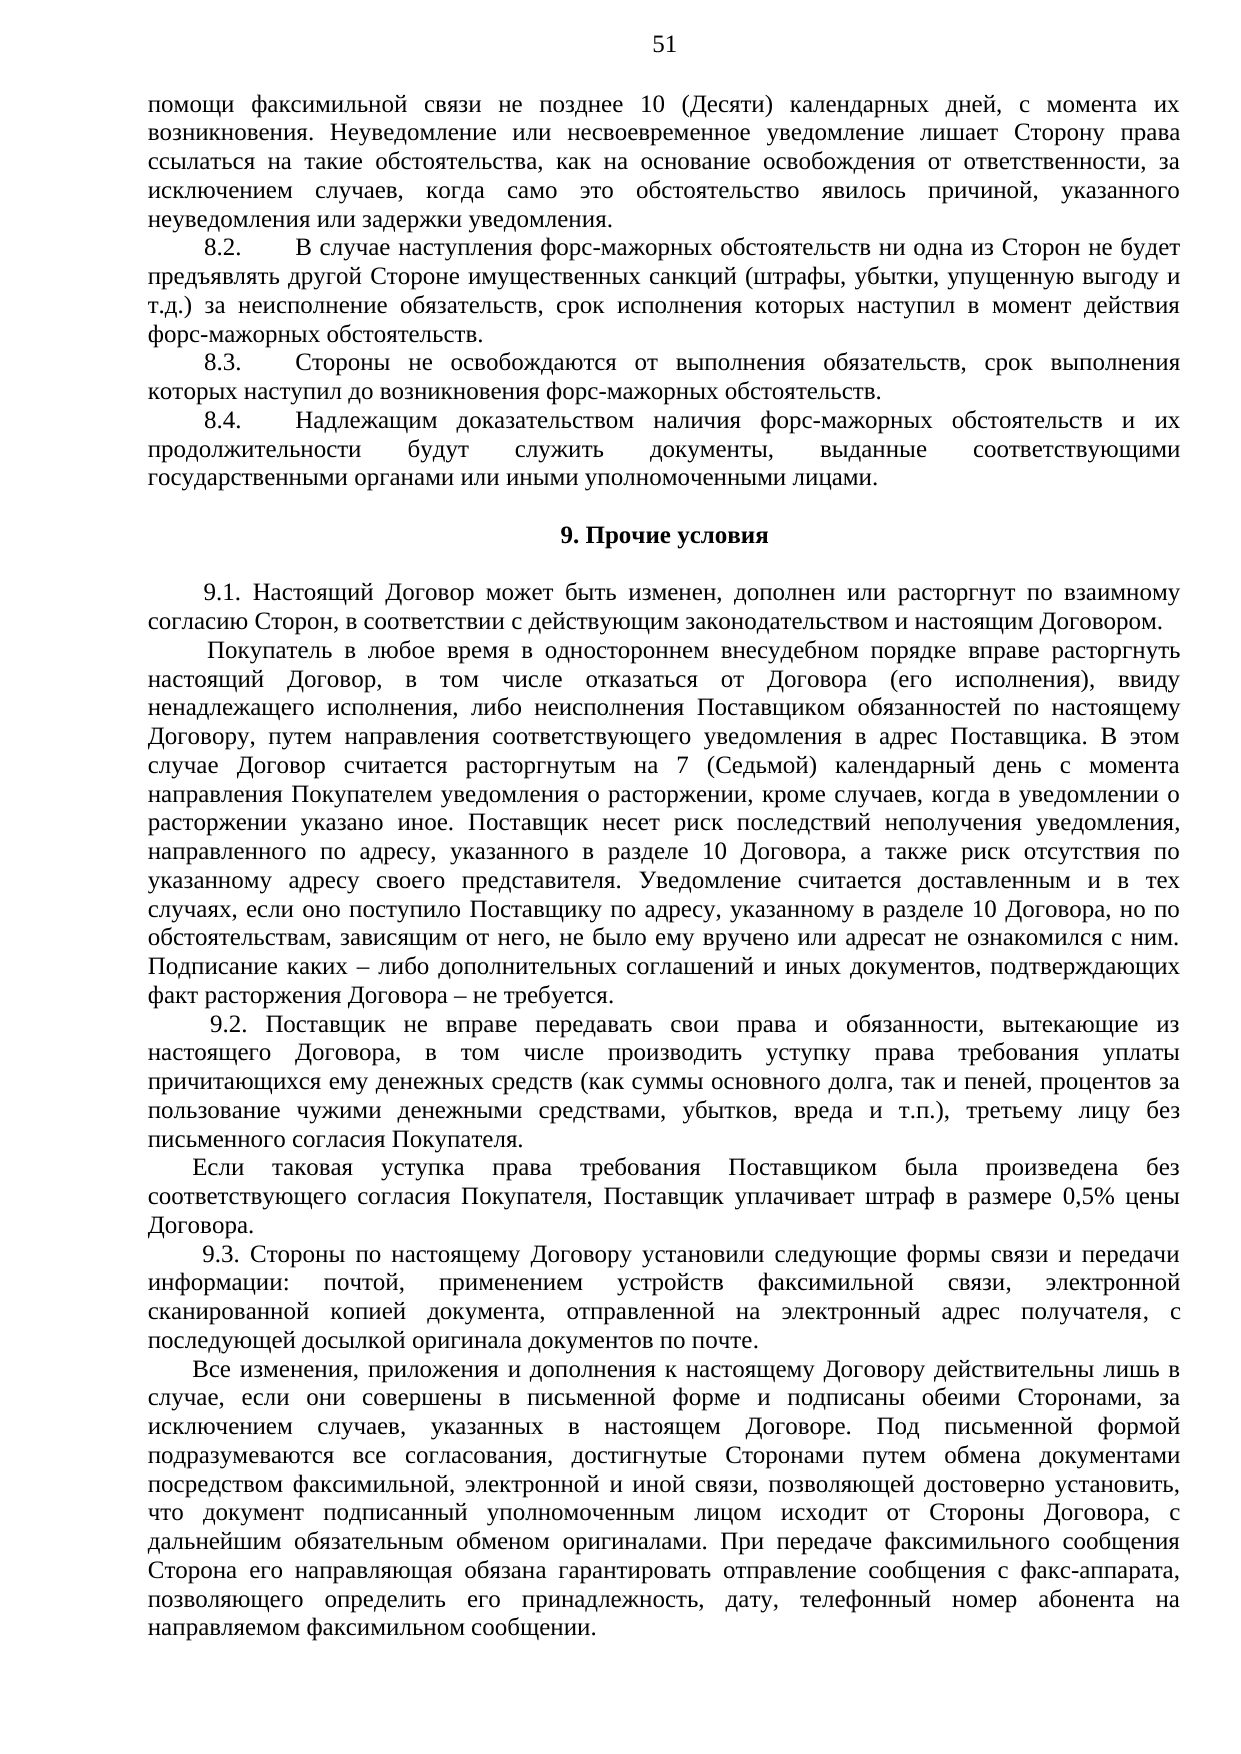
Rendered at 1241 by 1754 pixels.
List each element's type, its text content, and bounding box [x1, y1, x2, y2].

text 9.3. Стороны по настоящему Договору установили следующие формы связи и передачи информации: почтой, применением устройств факсимильной связи, электронной сканированной копией документа, отправленной на электронный адрес получателя, с последующей досылкой оригинала документов по почте. [148, 1239, 1181, 1354]
text 9.2. Поставщик не вправе передавать свои права и обязанности, вытекающие из настоящего Договора, в том числе производить уступку права требования уплаты причитающихся ему денежных средств (как суммы основного долга, так и пеней, процентов за пользование чужими денежными средствами, убытков, вреда и т.п.), третьему лицу без письменного согласия Покупателя. [148, 1009, 1181, 1152]
text Если таковая уступка права требования Поставщиком была произведена без соответствующего согласия Покупателя, Поставщик уплачивает штраф в размере 0,5% цены Договора. [148, 1152, 1181, 1239]
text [148, 89, 1181, 232]
text 8.2. В случае наступления форс-мажорных обстоятельств ни одна из Сторон не будет предъявлять другой Стороне имущественных санкций (штрафы, убытки, упущенную выгоду и т.д.) за неисполнение обязательств, срок исполнения которых наступил в момент действия форс-мажорных обстоятельств. [148, 232, 1181, 347]
text Покупатель в любое время в одностороннем внесудебном порядке вправе расторгнуть настоящий Договор, в том числе отказаться от Договора (его исполнения), ввиду ненадлежащего исполнения, либо неисполнения Поставщиком обязанностей по настоящему Договору, путем направления соответствующего уведомления в адрес Поставщика. В этом случае Договор считается расторгнутым на 7 (Седьмой) календарный день с момента направления Покупателем уведомления о расторжении, кроме случаев, когда в уведомлении о расторжении указано иное. Поставщик несет риск последствий неполучения уведомления, направленного по адресу, указанного в разделе 10 Договора, а также риск отсутствия по указанному адресу своего представителя. Уведомление считается доставленным и в тех случаях, если оно поступило Поставщику по адресу, указанному в разделе 10 Договора, но по обстоятельствам, зависящим от него, не было ему вручено или адресат не ознакомился с ним. Подписание каких – либо дополнительных соглашений и иных документов, подтверждающих факт расторжения Договора – не требуется. [148, 635, 1181, 1009]
text 9. Прочие условия [148, 520, 1181, 549]
text Все изменения, приложения и дополнения к настоящему Договору действительны лишь в случае, если они совершены в письменной форме и подписаны обеими Сторонами, за исключением случаев, указанных в настоящем Договоре. Под письменной формой подразумеваются все согласования, достигнутые Сторонами путем обмена документами посредством факсимильной, электронной и иной связи, позволяющей достоверно установить, что документ подписанный уполномоченным лицом исходит от Стороны Договора, с дальнейшим обязательным обменом оригиналами. При передаче факсимильного сообщения Сторона его направляющая обязана гарантировать отправление сообщения с факс-аппарата, позволяющего определить его принадлежность, дату, телефонный номер абонента на направляемом факсимильном сообщении. [148, 1354, 1181, 1641]
text 8.3. Стороны не освобождаются от выполнения обязательств, срок выполнения которых наступил до возникновения форс-мажорных обстоятельств. [148, 347, 1181, 405]
text 8.4. Надлежащим доказательством наличия форс-мажорных обстоятельств и их продолжительности будут служить документы, выданные соответствующими государственными органами или иными уполномоченными лицами. [148, 405, 1181, 491]
text 9.1. Настоящий Договор может быть изменен, дополнен или расторгнут по взаимному согласию Сторон, в соответствии с действующим законодательством и настоящим Договором. [148, 577, 1181, 635]
